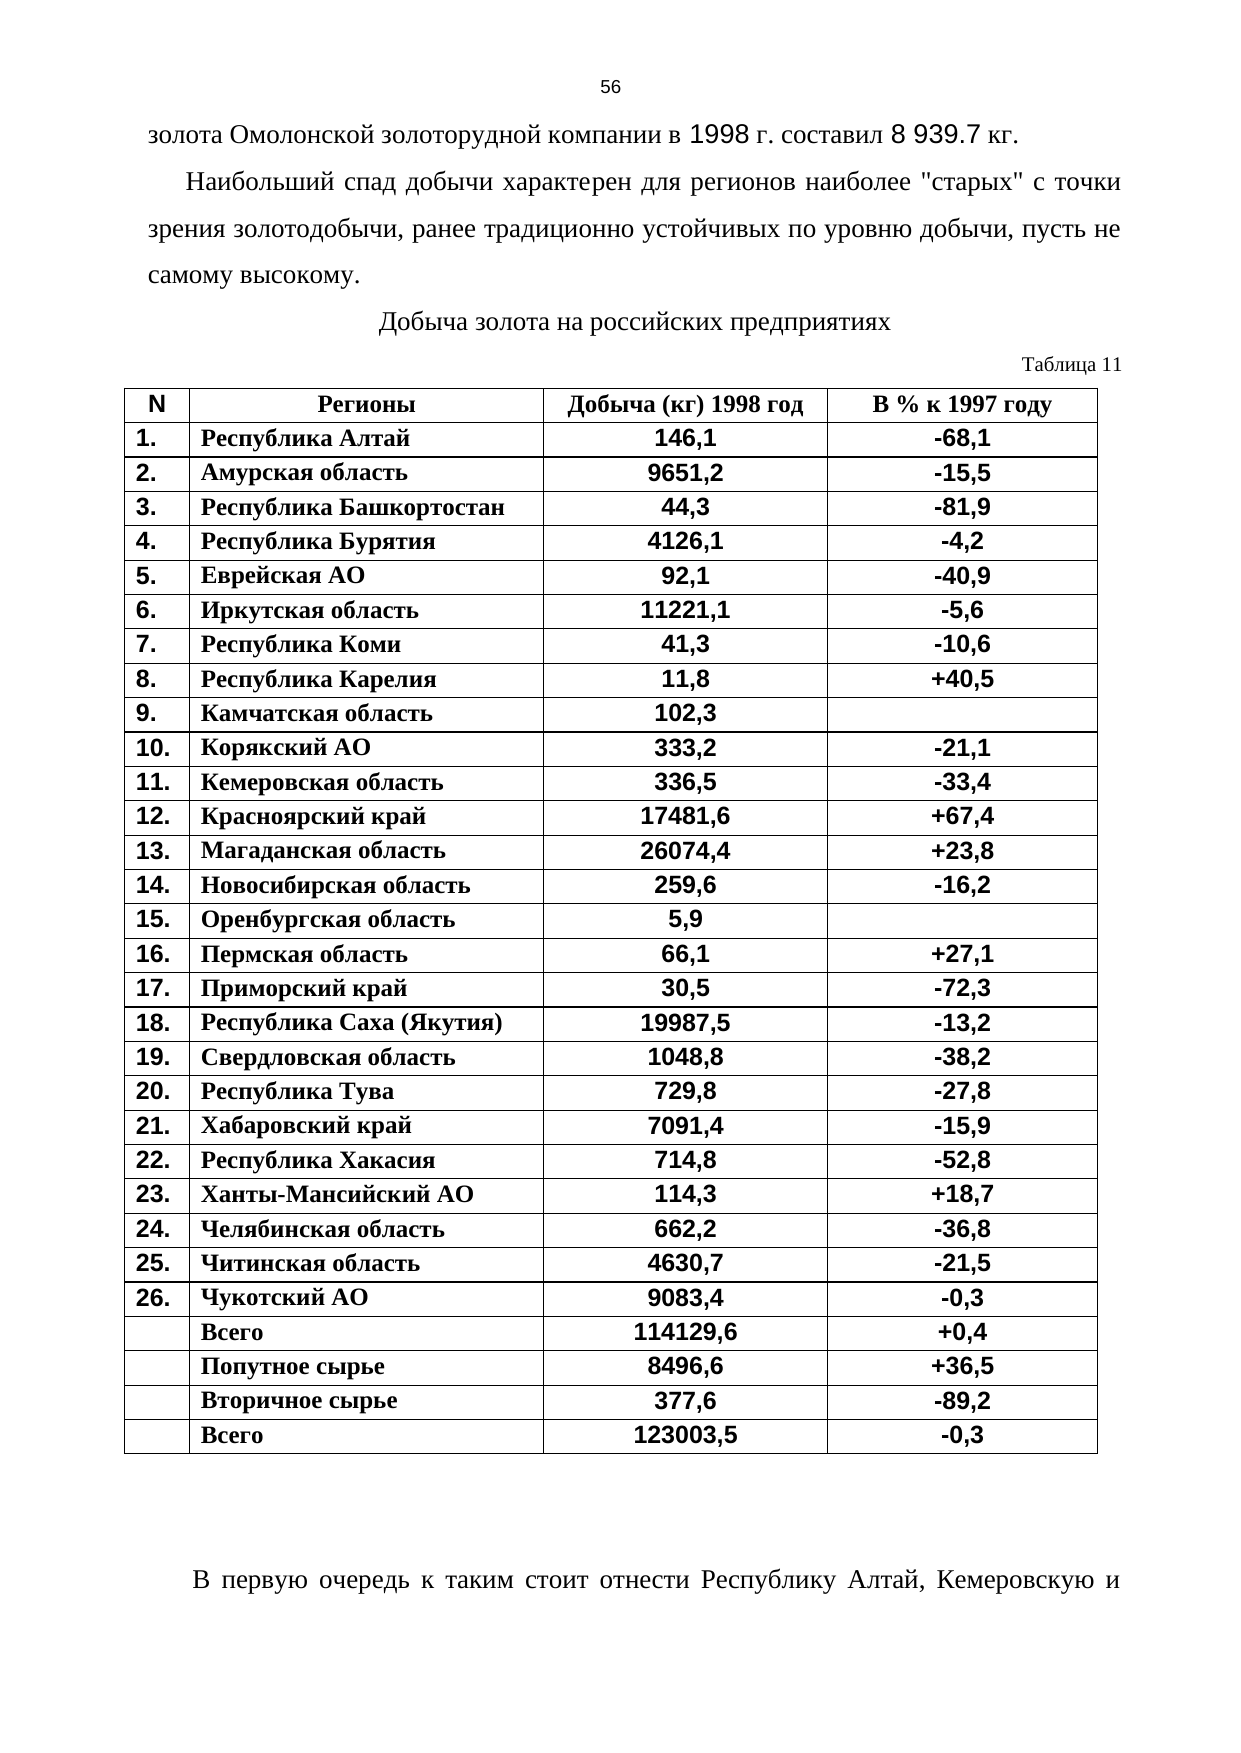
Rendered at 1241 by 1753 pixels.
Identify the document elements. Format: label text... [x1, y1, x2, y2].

table_cell 92,1 [544, 561, 827, 594]
table_cell 1048,8 [544, 1042, 827, 1075]
table_cell Республика Карелия [190, 664, 543, 697]
table_cell -89,2 [828, 1386, 1097, 1419]
table_cell 2. [125, 458, 189, 491]
table_cell Приморский край [190, 973, 543, 1006]
table_cell [125, 1317, 189, 1350]
table_cell Всего [190, 1317, 543, 1350]
table_cell 8496,6 [544, 1351, 827, 1384]
table_cell 17481,6 [544, 801, 827, 834]
table_cell 19. [125, 1042, 189, 1075]
table_cell 21. [125, 1111, 189, 1144]
table_cell Оренбургская область [190, 904, 543, 938]
table_cell Попутное сырье [190, 1351, 543, 1384]
table_cell +0,4 [828, 1317, 1097, 1350]
table_header Регионы [190, 389, 543, 422]
table_cell Иркутская область [190, 595, 543, 628]
table_cell Новосибирская область [190, 870, 543, 903]
table_cell 19987,5 [544, 1008, 827, 1041]
table_cell 4126,1 [544, 526, 827, 559]
table_cell +27,1 [828, 939, 1097, 972]
table_header Добыча (кг) 1998 год [544, 389, 827, 422]
table_cell 5. [125, 561, 189, 594]
table_cell 8. [125, 664, 189, 697]
table_cell -13,2 [828, 1008, 1097, 1041]
table_cell -21,5 [828, 1248, 1097, 1281]
table_cell Республика Бурятия [190, 526, 543, 559]
table_cell 11221,1 [544, 595, 827, 628]
table_cell Магаданская область [190, 836, 543, 869]
table_cell 66,1 [544, 939, 827, 972]
table_cell Челябинская область [190, 1214, 543, 1247]
table_cell 5,9 [544, 904, 827, 938]
table_cell Кемеровская область [190, 767, 543, 800]
table_cell Республика Алтай [190, 423, 543, 456]
table_cell 4. [125, 526, 189, 559]
table_cell 24. [125, 1214, 189, 1247]
table_cell 9083,4 [544, 1283, 827, 1316]
table_cell 22. [125, 1145, 189, 1178]
table_cell -68,1 [828, 423, 1097, 456]
table_cell 12. [125, 801, 189, 834]
table_cell 14. [125, 870, 189, 903]
table_cell +18,7 [828, 1179, 1097, 1213]
table_cell Корякский АО [190, 733, 543, 766]
table_header N [125, 389, 189, 422]
table_cell Ханты-Мансийский АО [190, 1179, 543, 1213]
table_cell 714,8 [544, 1145, 827, 1178]
table_cell 114129,6 [544, 1317, 827, 1350]
table_cell Республика Хакасия [190, 1145, 543, 1178]
table_cell 10. [125, 733, 189, 766]
table_cell 30,5 [544, 973, 827, 1006]
table_cell 3. [125, 492, 189, 525]
table_cell 102,3 [544, 698, 827, 731]
table_cell Хабаровский край [190, 1111, 543, 1144]
table_cell 146,1 [544, 423, 827, 456]
table_cell Камчатская область [190, 698, 543, 731]
table_cell 11,8 [544, 664, 827, 697]
table_cell 41,3 [544, 629, 827, 663]
table_cell 25. [125, 1248, 189, 1281]
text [148, 118, 1122, 149]
table_cell 15. [125, 904, 189, 938]
table_cell 336,5 [544, 767, 827, 800]
table_cell 26074,4 [544, 836, 827, 869]
table_cell 20. [125, 1076, 189, 1109]
table_cell Всего [190, 1420, 543, 1453]
table_cell 17. [125, 973, 189, 1006]
table_cell Пермская область [190, 939, 543, 972]
table_cell -15,9 [828, 1111, 1097, 1144]
table_cell Читинская область [190, 1248, 543, 1281]
table_cell Вторичное сырье [190, 1386, 543, 1419]
table_cell 333,2 [544, 733, 827, 766]
table_cell -21,1 [828, 733, 1097, 766]
table_cell 1. [125, 423, 189, 456]
table_cell 9651,2 [544, 458, 827, 491]
table_cell Амурская область [190, 458, 543, 491]
table_cell [125, 1420, 189, 1453]
table_cell 662,2 [544, 1214, 827, 1247]
table_cell Еврейская АО [190, 561, 543, 594]
table_cell -15,5 [828, 458, 1097, 491]
table_cell 123003,5 [544, 1420, 827, 1453]
table_cell [828, 904, 1097, 938]
table_cell -0,3 [828, 1420, 1097, 1453]
table_cell -16,2 [828, 870, 1097, 903]
table_cell [125, 1351, 189, 1384]
table_cell +23,8 [828, 836, 1097, 869]
table_cell 4630,7 [544, 1248, 827, 1281]
table_cell Красноярский край [190, 801, 543, 834]
table_cell -0,3 [828, 1283, 1097, 1316]
table_cell 26. [125, 1283, 189, 1316]
table_cell -52,8 [828, 1145, 1097, 1178]
table_cell 9. [125, 698, 189, 731]
table_cell 18. [125, 1008, 189, 1041]
table_cell 23. [125, 1179, 189, 1213]
text Наибольший спад добычи характерен для регионов наиболее "старых" с точки зрения золотодобычи, ранее традиционно устойчивых по уровню добычи, пусть не самому высокому. [148, 165, 1122, 289]
table_cell -33,4 [828, 767, 1097, 800]
table_cell Свердловская область [190, 1042, 543, 1075]
table_cell Республика Саха (Якутия) [190, 1008, 543, 1041]
table_cell +40,5 [828, 664, 1097, 697]
table_cell -5,6 [828, 595, 1097, 628]
table_cell -4,2 [828, 526, 1097, 559]
table_cell 13. [125, 836, 189, 869]
table_header В % к 1997 году [828, 389, 1097, 422]
table_cell -72,3 [828, 973, 1097, 1006]
table_cell 7. [125, 629, 189, 663]
table_cell -38,2 [828, 1042, 1097, 1075]
table_cell [125, 1386, 189, 1419]
table_cell -81,9 [828, 492, 1097, 525]
table_cell Республика Коми [190, 629, 543, 663]
table_cell -27,8 [828, 1076, 1097, 1109]
table_cell Республика Башкортостан [190, 492, 543, 525]
table_cell +36,5 [828, 1351, 1097, 1384]
table_cell 114,3 [544, 1179, 827, 1213]
table_cell 259,6 [544, 870, 827, 903]
text Таблица 11 [148, 352, 1122, 376]
table_cell 6. [125, 595, 189, 628]
table_cell -36,8 [828, 1214, 1097, 1247]
table_cell [828, 698, 1097, 731]
table_cell 11. [125, 767, 189, 800]
table_cell 7091,4 [544, 1111, 827, 1144]
table_cell 729,8 [544, 1076, 827, 1109]
table_cell 377,6 [544, 1386, 827, 1419]
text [148, 1563, 1122, 1594]
table_cell +67,4 [828, 801, 1097, 834]
text Добыча золота на российских предприятиях [148, 305, 1122, 336]
table_cell -10,6 [828, 629, 1097, 663]
table_cell 16. [125, 939, 189, 972]
table_cell -40,9 [828, 561, 1097, 594]
table_cell Чукотский АО [190, 1283, 543, 1316]
table_cell Республика Тува [190, 1076, 543, 1109]
table_cell 44,3 [544, 492, 827, 525]
